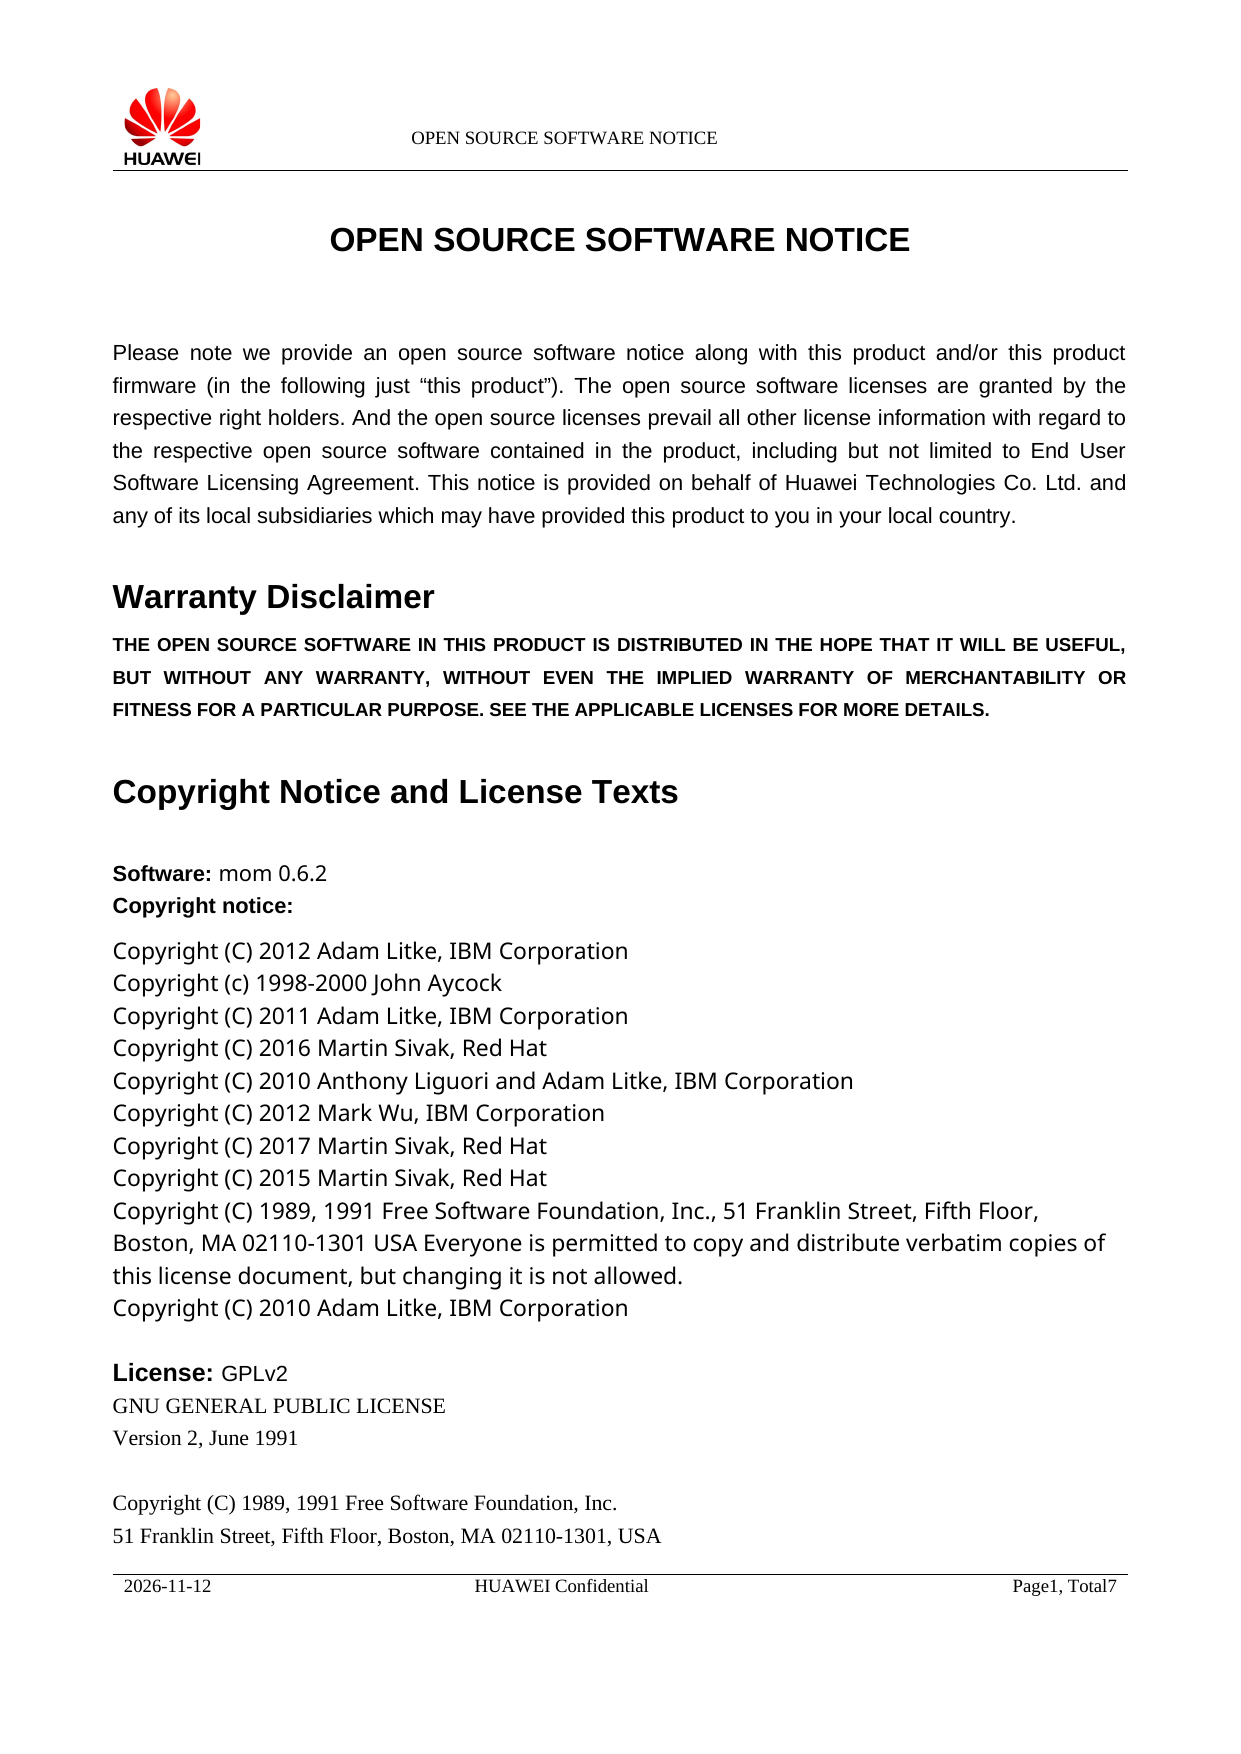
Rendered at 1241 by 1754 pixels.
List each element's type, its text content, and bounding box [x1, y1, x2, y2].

title Software: mom 0.6.2 [112, 856, 1128, 889]
text Warranty Disclaimer [112, 564, 1128, 629]
text License: GPLv2 [112, 1356, 1128, 1389]
picture [124, 88, 201, 165]
text The open source software in this product is distributed in the hope that it will be useful, but WITHOUT ANY WARRANTY, without even the implied warranty of MERCHANTABILITY or FITNESS FOR A PARTICULAR PURPOSE. See the applicable licenses for more details. [112, 629, 1128, 726]
text Please note we provide an open source software notice along with this product and/or this product firmware (in the following just “this product”). The open source software licenses are granted by the respective right holders. And the open source licenses prevail all other license information with regard to the respective open source software contained in the product, including but not limited to End User Software Licensing Agreement. This notice is provided on behalf of Huawei Technologies Co. Ltd. and any of its local subsidiaries which may have provided this product to you in your local country. [112, 336, 1128, 531]
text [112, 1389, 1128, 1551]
text Copyright Notice and License Texts [112, 759, 1128, 824]
text Copyright notice: [112, 889, 1128, 921]
text OPEN SOURCE SOFTWARE NOTICE [112, 206, 1128, 271]
text Copyright (C) 2012 Adam Litke, IBM Corporation Copyright (c) 1998-2000 John Aycock Copyright (C) 2011 Adam Litke, IBM Corporation Copyright (C) 2016 Martin Sivak, Red Hat Copyright (C) 2010 Anthony Liguori and Adam Litke, IBM Corporation Copyright (C) 2012 Mark Wu, IBM Corporation Copyright (C) 2017 Martin Sivak, Red Hat Copyright (C) 2015 Martin Sivak, Red Hat Copyright (C) 1989, 1991 Free Software Foundation, Inc., 51 Franklin Street, Fifth Floor, Boston, MA 02110-1301 USA Everyone is permitted to copy and distribute verbatim copies of this license document, but changing it is not allowed. Copyright (C) 2010 Adam Litke, IBM Corporation [112, 934, 1128, 1356]
